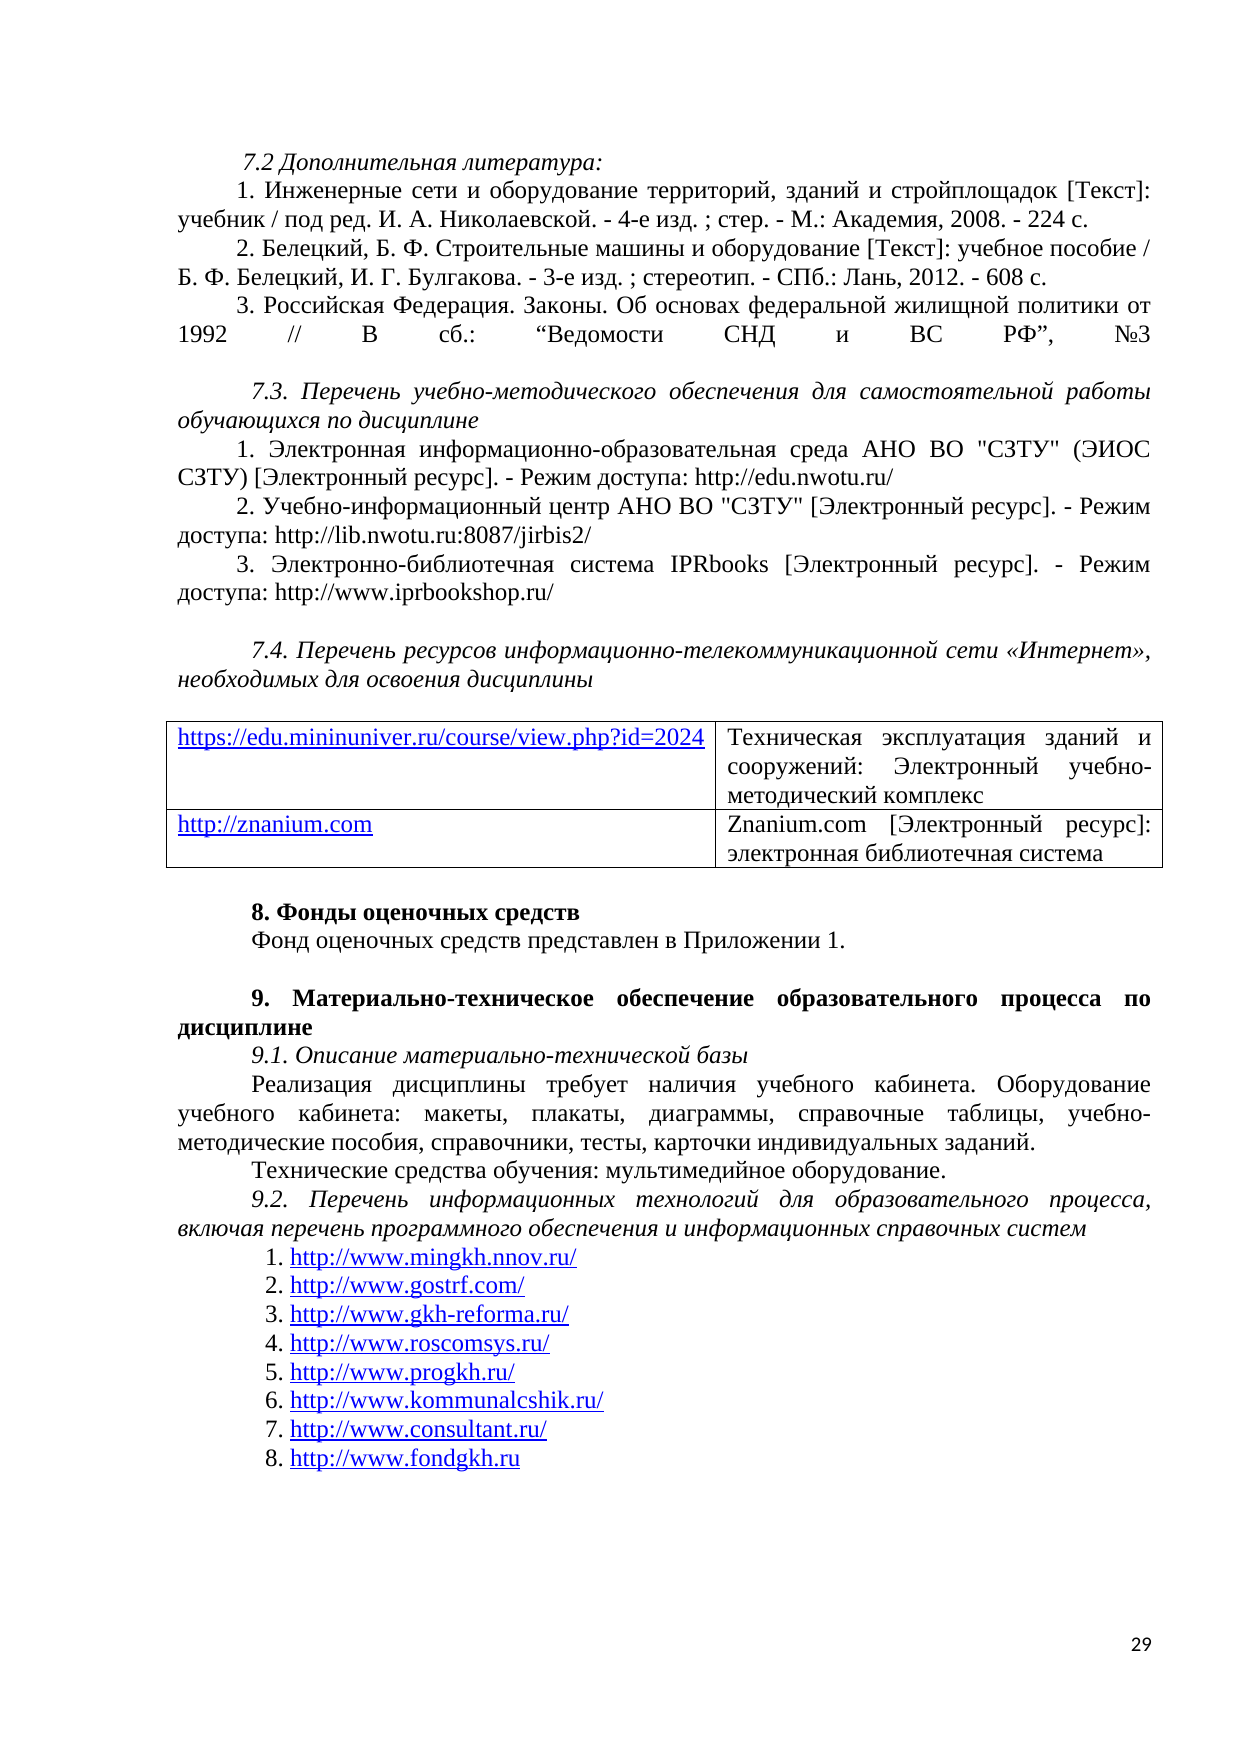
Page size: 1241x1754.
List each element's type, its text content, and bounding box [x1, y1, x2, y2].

text 8. Фонды оценочных средств [177, 897, 1152, 926]
table_cell Znanium.com [Электронный ресурс]: электронная библиотечная система [716, 810, 1162, 867]
text 9.2. Перечень информационных технологий для образовательного процесса, включая перечень программного обеспечения и информационных справочных систем [177, 1184, 1152, 1242]
text 3. Российская Федерация. Законы. Об основах федеральной жилищной политики от 1992 // В сб.: “Ведомости СНД и ВС РФ”, №3 [177, 291, 1152, 376]
text 9.1. Описание материально-технической базы [177, 1041, 1152, 1069]
text Фонд оценочных средств представлен в Приложении 1. [177, 926, 1152, 954]
text 1. http://www.mingkh.nnov.ru/ [177, 1242, 1152, 1271]
text 6. http://www.kommunalcshik.ru/ [177, 1386, 1152, 1414]
text 9. Материально-техническое обеспечение образовательного процесса по дисциплине [177, 983, 1152, 1041]
table_header Техническая эксплуатация зданий и сооружений: Электронный учебно-методический комплекс [716, 722, 1162, 808]
text 2. http://www.gostrf.com/ [177, 1271, 1152, 1299]
text 5. http://www.progkh.ru/ [177, 1357, 1152, 1386]
text 8. http://www.fondgkh.ru [177, 1443, 1152, 1472]
text 7.4. Перечень ресурсов информационно-телекоммуникационной сети «Интернет», необходимых для освоения дисциплины [177, 635, 1152, 692]
text 7.3. Перечень учебно-методического обеспечения для самостоятельной работы обучающихся по дисциплине [177, 376, 1152, 434]
text 3. Электронно-библиотечная система IPRbooks [Электронный ресурс]. - Режим доступа: http://www.iprbookshop.ru/ [177, 549, 1152, 606]
table_header https://edu.mininuniver.ru/course/view.php?id=2024 [167, 722, 715, 808]
text 1. Инженерные сети и оборудование территорий, зданий и стройплощадок [Текст]: учебник / под ред. И. А. Николаевской. - 4-е изд. ; стер. - М.: Академия, 2008. - 224 с. [177, 176, 1152, 233]
text 1. Электронная информационно-образовательная среда АНО ВО "СЗТУ" (ЭИОС СЗТУ) [Электронный ресурс]. - Режим доступа: http://edu.nwotu.ru/ [177, 434, 1152, 491]
text 3. http://www.gkh-reforma.ru/ [177, 1299, 1152, 1328]
text 7.2 Дополнительная литература: [177, 147, 1152, 176]
text 2. Учебно-информационный центр АНО ВО "СЗТУ" [Электронный ресурс]. - Режим доступа: http://lib.nwotu.ru:8087/jirbis2/ [177, 491, 1152, 549]
text Реализация дисциплины требует наличия учебного кабинета. Оборудование учебного кабинета: макеты, плакаты, диаграммы, справочные таблицы, учебно-методические пособия, справочники, тесты, карточки индивидуальных заданий. [177, 1069, 1152, 1156]
text 7. http://www.consultant.ru/ [177, 1414, 1152, 1443]
text 4. http://www.roscomsys.ru/ [177, 1328, 1152, 1357]
text 2. Белецкий, Б. Ф. Строительные машины и оборудование [Текст]: учебное пособие / Б. Ф. Белецкий, И. Г. Булгакова. - 3-е изд. ; стереотип. - СПб.: Лань, 2012. - 608 с. [177, 233, 1152, 291]
text Технические средства обучения: мультимедийное оборудование. [177, 1156, 1152, 1184]
table_cell http://znanium.com [167, 810, 715, 867]
